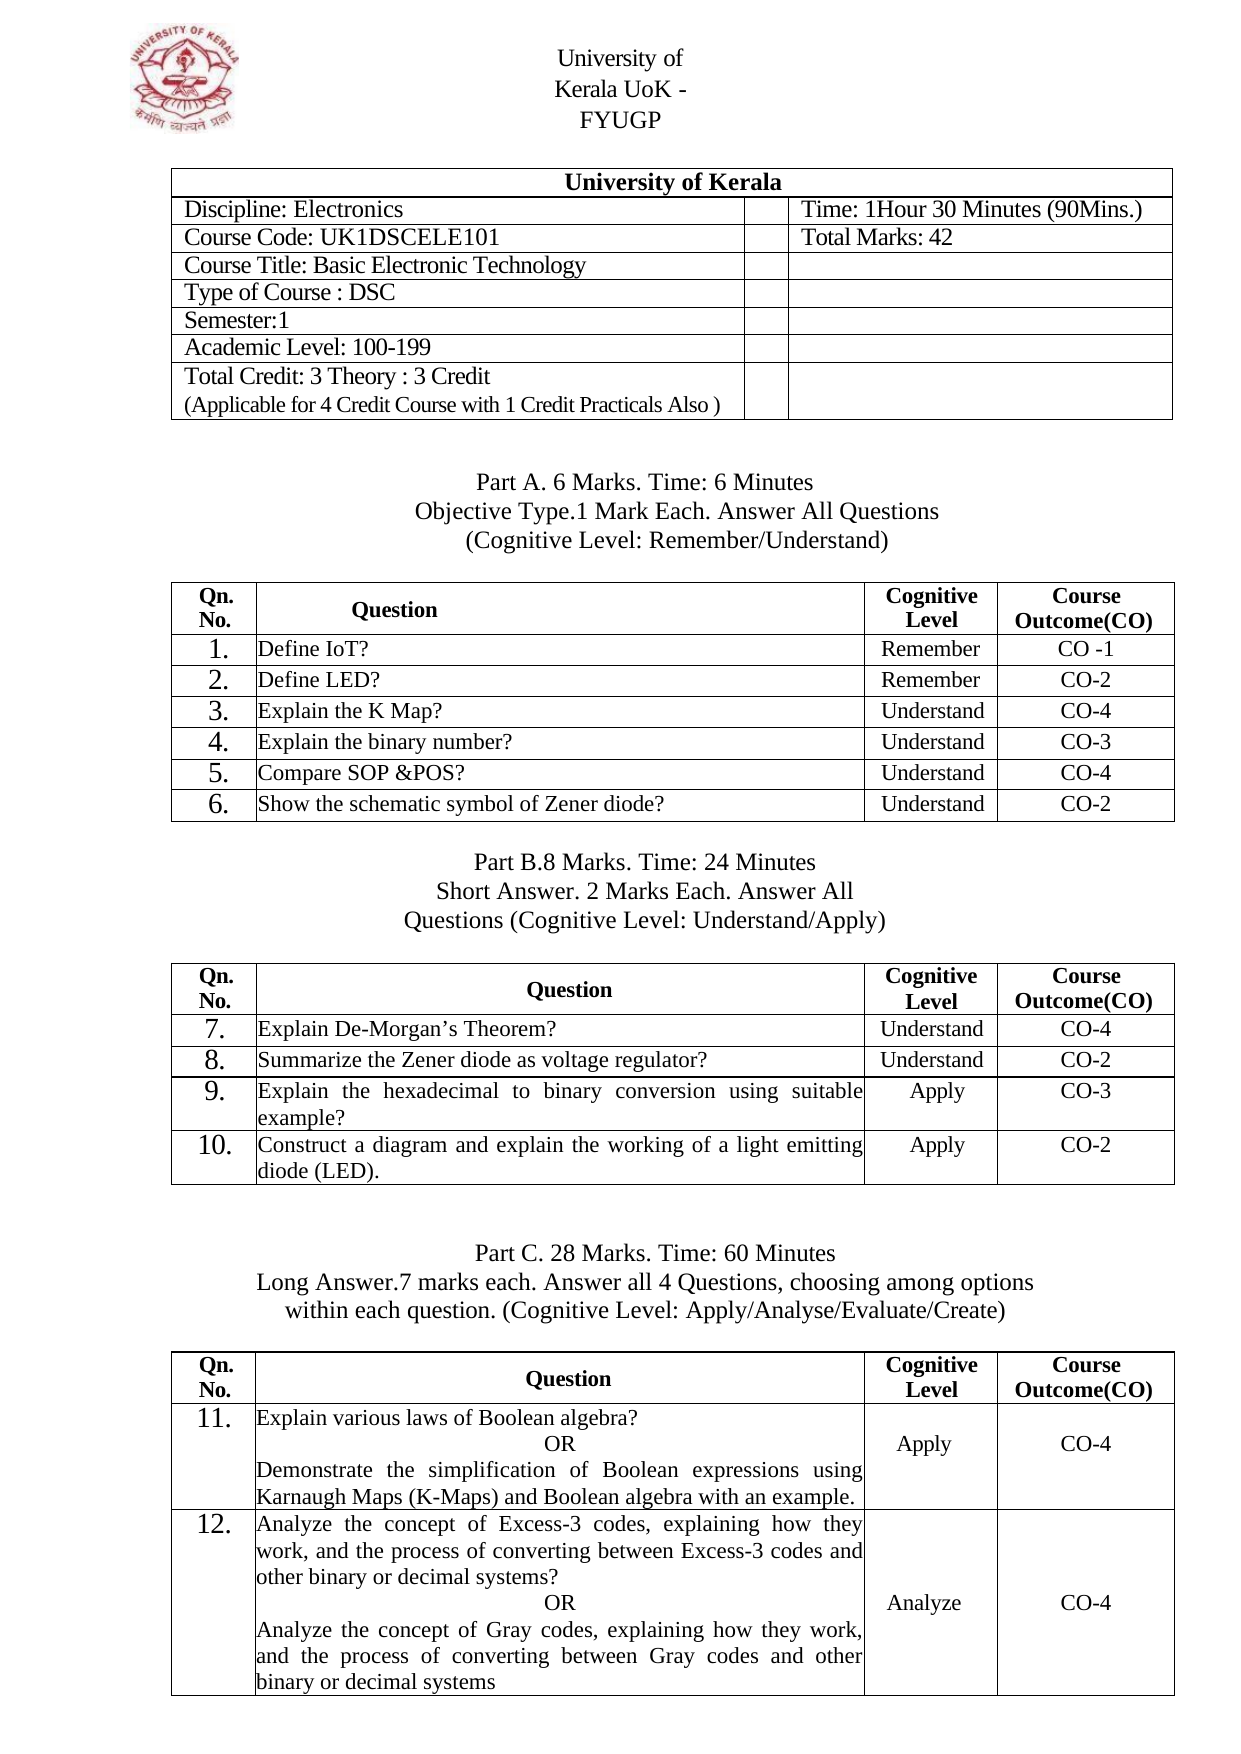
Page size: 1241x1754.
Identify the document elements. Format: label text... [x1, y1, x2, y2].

table_cell CO-4 [998, 1015, 1174, 1046]
table_cell Semester:1 [172, 308, 744, 334]
table_cell Compare SOP &POS? [257, 760, 864, 789]
table_cell Total Credit: 3 Theory : 3 Credit (Applicable for 4 Credit Course with 1 Credit Practicals Also ) [172, 363, 744, 418]
table_cell 4. [172, 728, 256, 758]
table_cell 8. [172, 1047, 256, 1076]
text Part B.8 Marks. Time: 24 Minutes [103, 847, 1186, 876]
table_cell Summarize the Zener diode as voltage regulator? [257, 1047, 864, 1076]
table_cell Explain the binary number? [257, 728, 864, 758]
table_cell 3. [172, 697, 256, 727]
table_cell [745, 253, 788, 279]
table_cell 2. [172, 666, 256, 696]
table_cell CO-2 [998, 666, 1174, 696]
table_header Question [257, 964, 864, 1014]
table_header Course Outcome(CO) [998, 583, 1174, 634]
table_cell Understand [865, 728, 997, 758]
table_cell Remember [865, 666, 997, 696]
text Part C. 28 Marks. Time: 60 Minutes [124, 1238, 1186, 1266]
table_header Cognitive Level [865, 583, 997, 634]
table_cell Explain various laws of Boolean algebra? OR Demonstrate the simplification of Boolean expressions using Karnaugh Maps (K-Maps) and Boolean algebra with an example. [256, 1404, 864, 1509]
text Short Answer. 2 Marks Each. Answer All Questions (Cognitive Level: Understand/Apply) [399, 876, 891, 934]
table_cell Academic Level: 100-199 [172, 335, 744, 362]
table_cell CO-4 [998, 760, 1174, 789]
table_cell Apply [865, 1078, 997, 1130]
table_cell Understand [865, 1015, 997, 1046]
table_cell Understand [865, 697, 997, 727]
table_header Qn. No. [172, 964, 256, 1014]
table_cell Analyze [865, 1510, 997, 1695]
table_cell 7. [172, 1015, 256, 1046]
text Part A. 6 Marks. Time: 6 Minutes [103, 470, 1186, 496]
table_cell Understand [865, 760, 997, 789]
table_cell [789, 308, 1172, 334]
table_cell Define IoT? [257, 635, 864, 665]
table_cell CO-4 [998, 1510, 1174, 1695]
table_cell CO-3 [998, 728, 1174, 758]
text Long Answer.7 marks each. Answer all 4 Questions, choosing among options within each question. (Cognitive Level: Apply/Analyse/Evaluate/Create) [228, 1267, 1062, 1324]
table_cell Remember [865, 635, 997, 665]
table_cell Course Code: UK1DSCELE101 [172, 225, 744, 252]
table_cell Understand [865, 1047, 997, 1076]
table_cell [745, 363, 788, 418]
table_cell CO -1 [998, 635, 1174, 665]
table_cell [745, 280, 788, 307]
table_cell Apply [865, 1404, 997, 1509]
table_cell [789, 253, 1172, 279]
table_header Question [257, 583, 864, 634]
table_cell Show the schematic symbol of Zener diode? [257, 790, 864, 821]
table_cell Time: 1Hour 30 Minutes (90Mins.) [789, 198, 1172, 224]
table_cell CO-4 [998, 697, 1174, 727]
table_header Cognitive Level [865, 1353, 997, 1403]
table_cell 1. [172, 635, 256, 665]
text Objective Type.1 Mark Each. Answer All Questions (Cognitive Level: Remember/Understand) [406, 496, 948, 554]
table_cell CO-4 [998, 1404, 1174, 1509]
table_cell Course Title: Basic Electronic Technology [172, 253, 744, 279]
table_cell Total Marks: 42 [789, 225, 1172, 252]
table_cell [745, 335, 788, 362]
table_cell Explain De-Morgan’s Theorem? [257, 1015, 864, 1046]
table_cell CO-2 [998, 1131, 1174, 1184]
table_cell Define LED? [257, 666, 864, 696]
table_header Qn. No. [172, 583, 256, 634]
table_cell 5. [172, 760, 256, 789]
table_cell 10. [172, 1131, 256, 1184]
table_cell 11. [172, 1404, 255, 1509]
table_cell Construct a diagram and explain the working of a light emitting diode (LED). [257, 1131, 864, 1184]
table_cell CO-2 [998, 1047, 1174, 1076]
table_cell Type of Course : DSC [172, 280, 744, 307]
table_cell Analyze the concept of Excess-3 codes, explaining how they work, and the process of converting between Excess-3 codes and other binary or decimal systems? OR Analyze the concept of Gray codes, explaining how they work, and the process of converting between Gray codes and other binary or decimal systems [256, 1510, 864, 1695]
picture [129, 23, 240, 134]
table_cell [789, 335, 1172, 362]
table_cell CO-2 [998, 790, 1174, 821]
table_header Course Outcome(CO) [998, 1353, 1174, 1403]
table_cell [789, 280, 1172, 307]
table_header Question [256, 1353, 864, 1403]
table_cell [789, 363, 1172, 418]
table_cell 12. [172, 1510, 255, 1695]
table_cell Understand [865, 790, 997, 821]
table_cell [745, 198, 788, 224]
table_cell 6. [172, 790, 256, 821]
table_cell Explain the K Map? [257, 697, 864, 727]
table_cell [745, 308, 788, 334]
table_cell Explain the hexadecimal to binary conversion using suitable example? [257, 1078, 864, 1130]
table_cell Discipline: Electronics [172, 198, 744, 224]
table_cell CO-3 [998, 1078, 1174, 1130]
table_header Qn. No. [172, 1353, 255, 1403]
table_cell 9. [172, 1078, 256, 1130]
table_header Course Outcome(CO) [998, 964, 1174, 1014]
table_header University of Kerala [172, 169, 1172, 196]
table_cell Apply [865, 1131, 997, 1184]
table_header Cognitive Level [865, 964, 997, 1014]
table_cell [745, 225, 788, 252]
